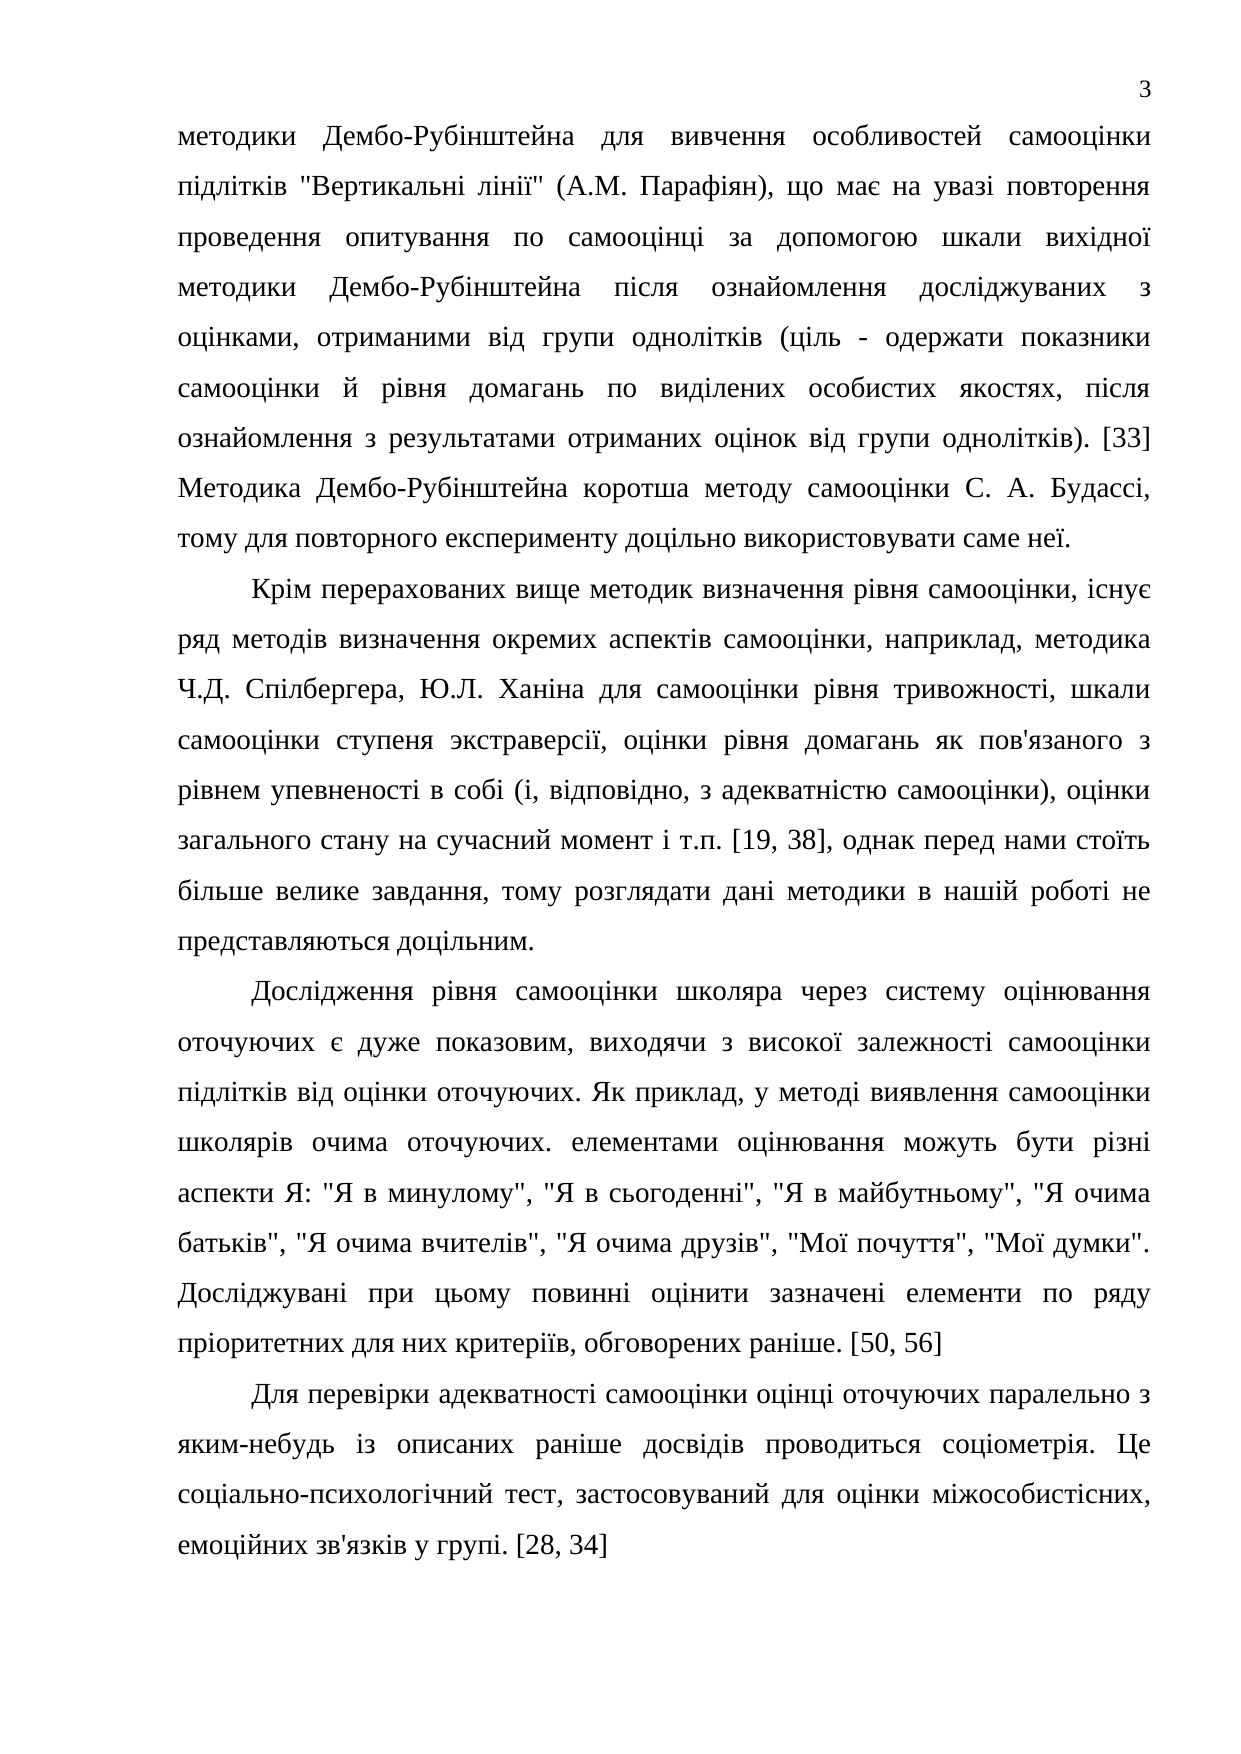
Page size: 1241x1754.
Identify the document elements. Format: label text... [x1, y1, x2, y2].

text Крім перерахованих вище методик визначення рівня самооцінки, існує ряд методів визначення окремих аспектів самооцінки, наприклад, методика Ч.Д. Спілбергера, Ю.Л. Ханіна для самооцінки рівня тривожності, шкали самооцінки ступеня экстраверсії, оцінки рівня домагань як пов'язаного з рівнем упевненості в собі (і, відповідно, з адекватністю самооцінки), оцінки загального стану на сучасний момент і т.п. [19, 38], однак перед нами стоїть більше велике завдання, тому розглядати дані методики в нашій роботі не представляються доцільним. [177, 571, 1152, 957]
text Для перевірки адекватності самооцінки оцінці оточуючих паралельно з яким-небудь із описаних раніше досвідів проводиться соціометрія. Це соціально-психологічний тест, застосовуваний для оцінки міжособистісних, емоційних зв'язків у групі. [28, 34] [177, 1376, 1152, 1560]
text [177, 118, 1152, 554]
text Дослідження рівня самооцінки школяра через систему оцінювання оточуючих є дуже показовим, виходячи з високої залежності самооцінки підлітків від оцінки оточуючих. Як приклад, у методі виявлення самооцінки школярів очима оточуючих. елементами оцінювання можуть бути різні аспекти Я: "Я в минулому", "Я в сьогоденні", "Я в майбутньому", "Я очима батьків", "Я очима вчителів", "Я очима друзів", "Мої почуття", "Мої думки". Досліджувані при цьому повинні оцінити зазначені елементи по ряду пріоритетних для них критеріїв, обговорених раніше. [50, 56] [177, 973, 1152, 1359]
